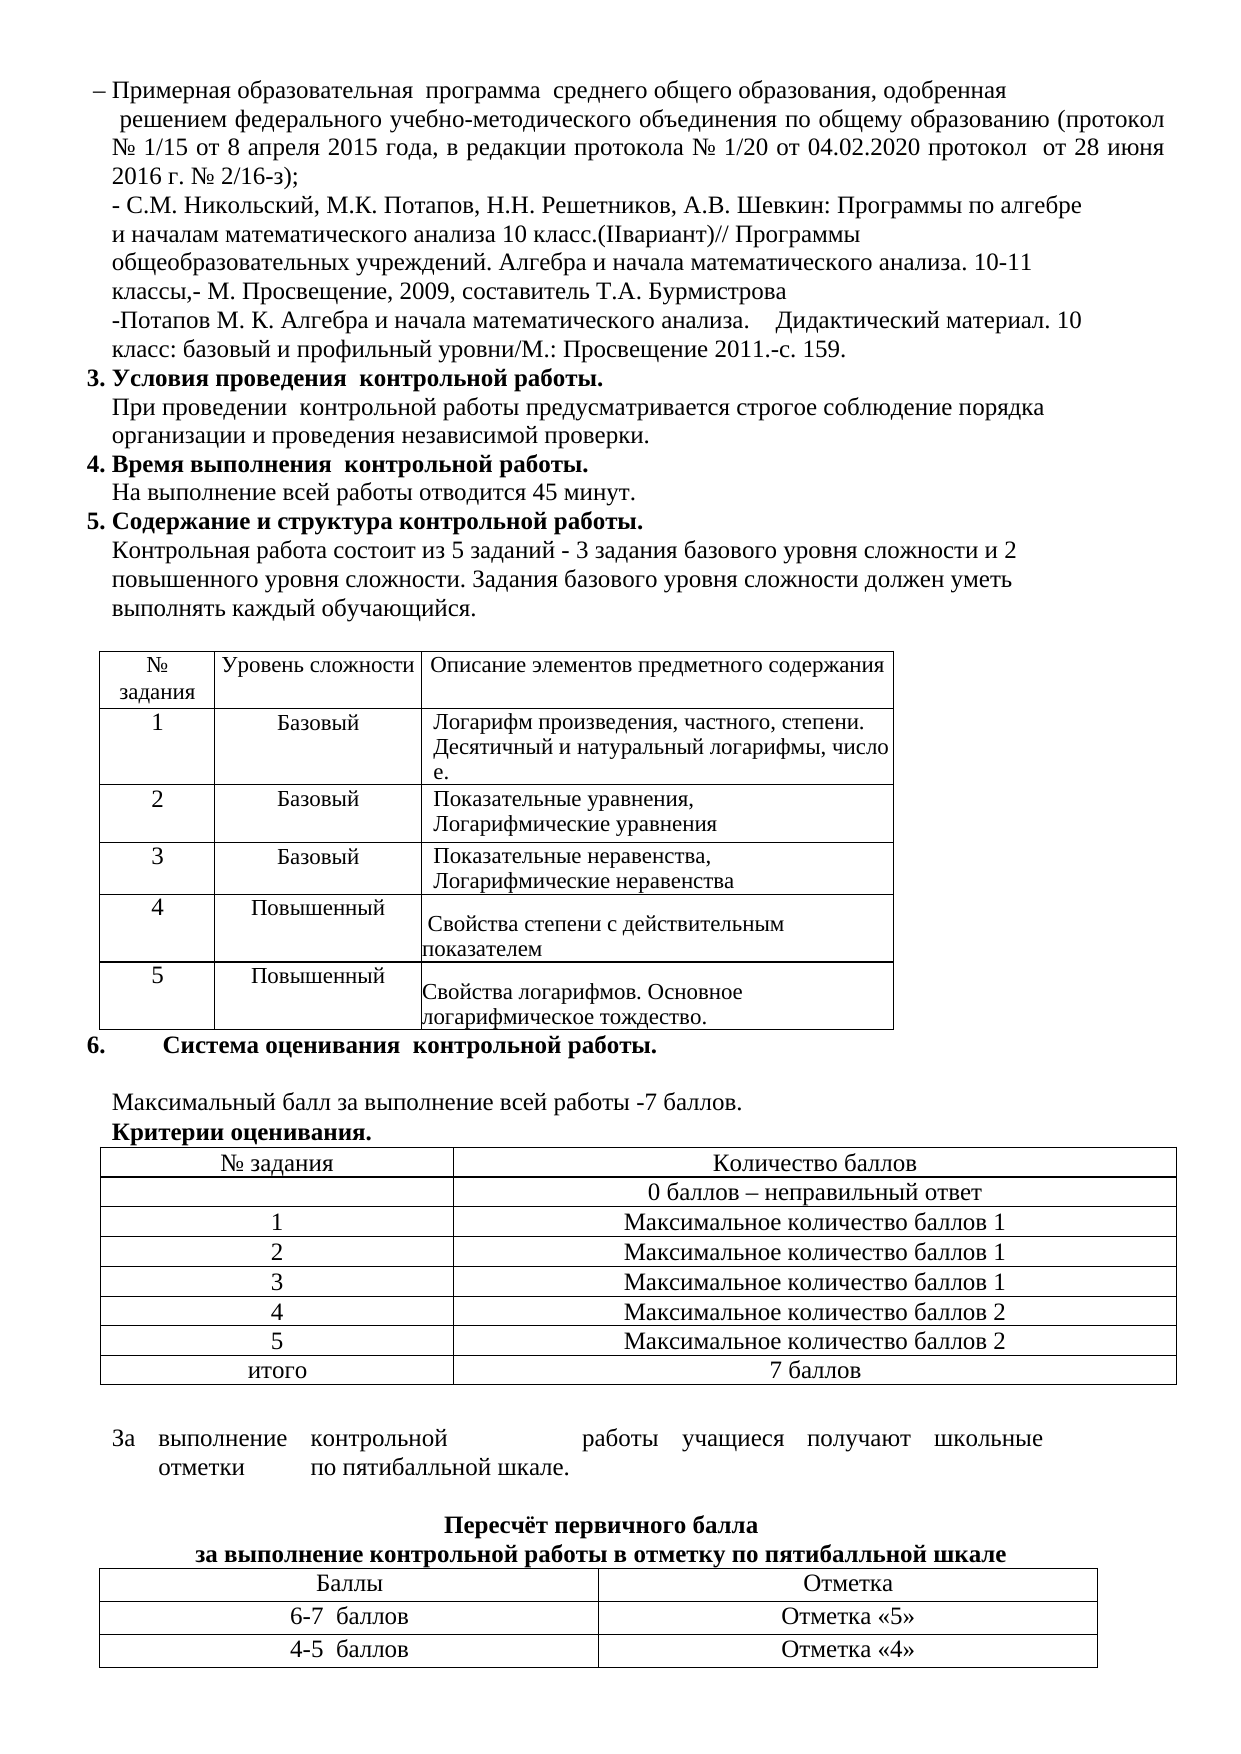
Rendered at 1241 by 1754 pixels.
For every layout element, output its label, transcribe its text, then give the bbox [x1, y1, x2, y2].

table_cell Базовый [215, 709, 421, 784]
table_cell Показательные неравенства, Логарифмические неравенства [422, 843, 893, 893]
table_cell Отметка «5» [599, 1602, 1097, 1634]
table_cell 0 баллов – неправильный ответ [454, 1178, 1176, 1206]
table_header Уровень сложности [215, 652, 421, 708]
table_cell 4-5 баллов [100, 1635, 598, 1667]
list Примерная образовательная программа среднего общего образования, одобренная [93, 75, 1165, 104]
table_cell итого [101, 1356, 453, 1384]
table_header Отметка [599, 1569, 1097, 1601]
text Критерии оценивания. [112, 1117, 1168, 1146]
table_cell Максимальное количество баллов 1 [454, 1267, 1176, 1296]
table_cell 3 [100, 843, 214, 893]
table_cell 1 [101, 1207, 453, 1236]
list Система оценивания контрольной работы. [87, 1030, 1165, 1059]
table_cell 2 [101, 1237, 453, 1266]
table_cell Повышенный [215, 963, 421, 1029]
table_cell Показательные уравнения, Логарифмические уравнения [422, 785, 893, 842]
list Содержание и структура контрольной работы. [87, 507, 1165, 536]
text Максимальный балл за выполнение всей работы -7 баллов. [112, 1087, 1168, 1116]
table_cell 5 [101, 1326, 453, 1355]
table_cell 3 [101, 1267, 453, 1296]
table_header № задания [100, 652, 214, 708]
table_cell Базовый [215, 785, 421, 842]
table_header № задания [101, 1148, 453, 1176]
list Условия проведения контрольной работы. [87, 363, 1165, 392]
text На выполнение всей работы отводится 45 минут. [112, 478, 1165, 506]
table_cell Повышенный [215, 895, 421, 961]
table_cell 1 [100, 709, 214, 784]
table_cell Логарифм произведения, частного, степени. Десятичный и натуральный логарифмы, число е. [422, 709, 893, 784]
table_cell Максимальное количество баллов 1 [454, 1207, 1176, 1236]
text за выполнение контрольной работы в отметку по пятибалльной шкале [144, 1539, 1057, 1568]
text Пересчёт первичного балла [222, 1510, 980, 1539]
table_header Описание элементов предметного содержания [422, 652, 893, 708]
table_cell Свойства степени с действительным показателем [422, 895, 893, 961]
table_cell 4 [101, 1297, 453, 1325]
table_cell Максимальное количество баллов 2 [454, 1297, 1176, 1325]
table_cell [101, 1178, 453, 1206]
text решением федерального учебно-методического объединения по общему образованию (протокол № 1/15 от 8 апреля 2015 года, в редакции протокола № 1/20 от 04.02.2020 протокол от 28 июня 2016 г. № 2/16-з); [112, 104, 1165, 190]
table_header Баллы [100, 1569, 598, 1601]
table_cell 7 баллов [454, 1356, 1176, 1384]
table_cell 4 [100, 895, 214, 961]
list Время выполнения контрольной работы. [87, 449, 1165, 478]
text -Потапов М. К. Алгебра и начала математического анализа. Дидактический материал. 10 класс: базовый и профильный уровни/М.: Просвещение 2011.-с. 159. [112, 305, 1090, 363]
table_cell Свойства логарифмов. Основное логарифмическое тождество. [422, 963, 893, 1029]
table_cell 5 [100, 963, 214, 1029]
table_cell Отметка «4» [599, 1635, 1097, 1667]
text За выполнение контрольной работы учащиеся получают школьные отметки по пятибалльной шкале. [112, 1423, 1091, 1481]
table_cell 6-7 баллов [100, 1602, 598, 1634]
text При проведении контрольной работы предусматривается строгое соблюдение порядка организации и проведения независимой проверки. [112, 392, 1165, 449]
table_cell Максимальное количество баллов 1 [454, 1237, 1176, 1266]
table_cell Максимальное количество баллов 2 [454, 1326, 1176, 1355]
table_cell 2 [100, 785, 214, 842]
table_cell Базовый [215, 843, 421, 893]
text Контрольная работа состоит из 5 заданий - 3 задания базового уровня сложности и 2 повышенного уровня сложности. Задания базового уровня сложности должен уметь выполнять каждый обучающийся. [112, 536, 1091, 622]
text - С.М. Никольский, М.К. Потапов, Н.Н. Решетников, А.В. Шевкин: Программы по алгебре и началам математического анализа 10 класс.(IIвариант)// Программы общеобразовательных учреждений. Алгебра и начала математического анализа. 10-11 классы,- М. Просвещение, 2009, составитель Т.А. Бурмистрова [112, 190, 1091, 305]
table_header Количество баллов [454, 1148, 1176, 1176]
